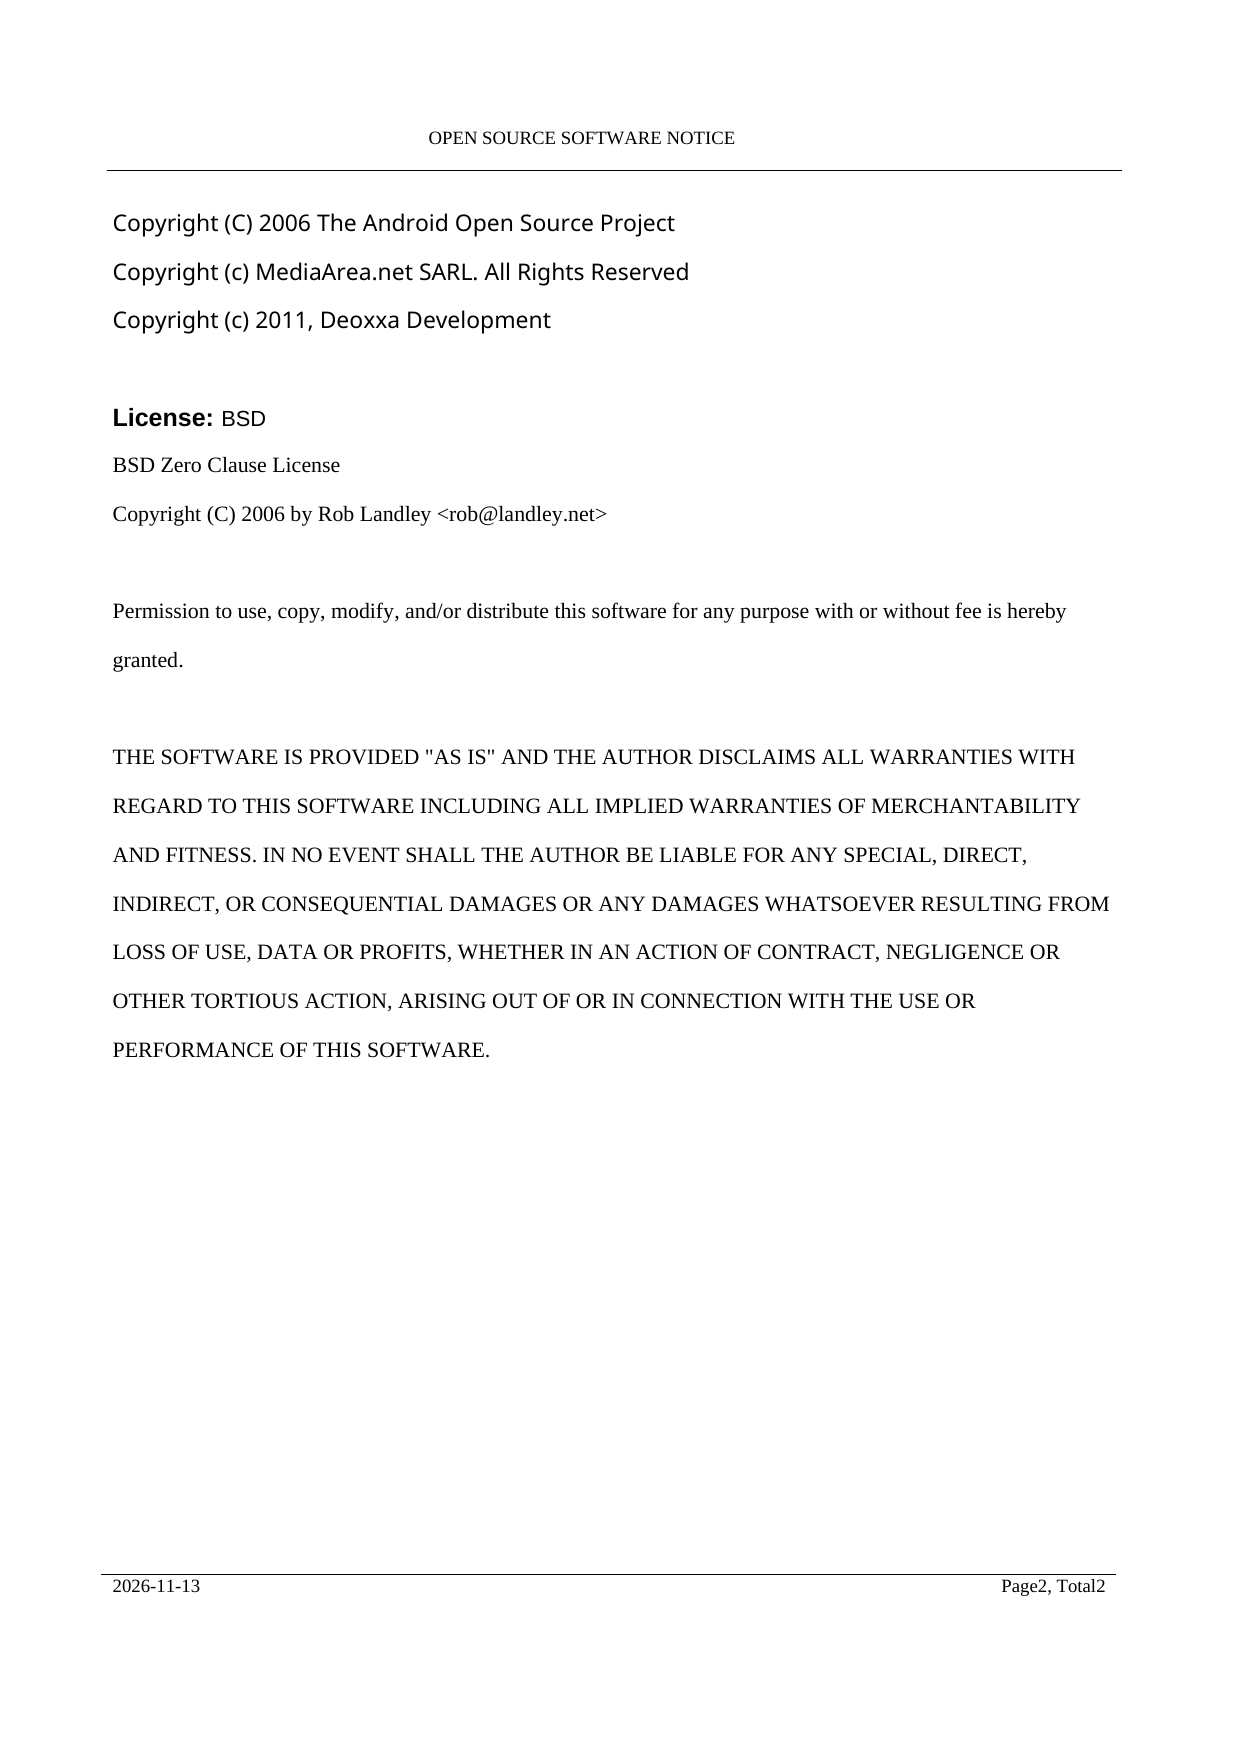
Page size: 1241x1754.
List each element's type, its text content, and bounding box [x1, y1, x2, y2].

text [112, 206, 1128, 385]
text License: BSD [112, 401, 1128, 434]
text BSD Zero Clause License Copyright (C) 2006 by Rob Landley <rob@landley.net> Permission to use, copy, modify, and/or distribute this software for any purpose with or without fee is hereby granted. THE SOFTWARE IS PROVIDED "AS IS" AND THE AUTHOR DISCLAIMS ALL WARRANTIES WITH REGARD TO THIS SOFTWARE INCLUDING ALL IMPLIED WARRANTIES OF MERCHANTABILITY AND FITNESS. IN NO EVENT SHALL THE AUTHOR BE LIABLE FOR ANY SPECIAL, DIRECT, INDIRECT, OR CONSEQUENTIAL DAMAGES OR ANY DAMAGES WHATSOEVER RESULTING FROM LOSS OF USE, DATA OR PROFITS, WHETHER IN AN ACTION OF CONTRACT, NEGLIGENCE OR OTHER TORTIOUS ACTION, ARISING OUT OF OR IN CONNECTION WITH THE USE OR PERFORMANCE OF THIS SOFTWARE. [112, 448, 1128, 1114]
